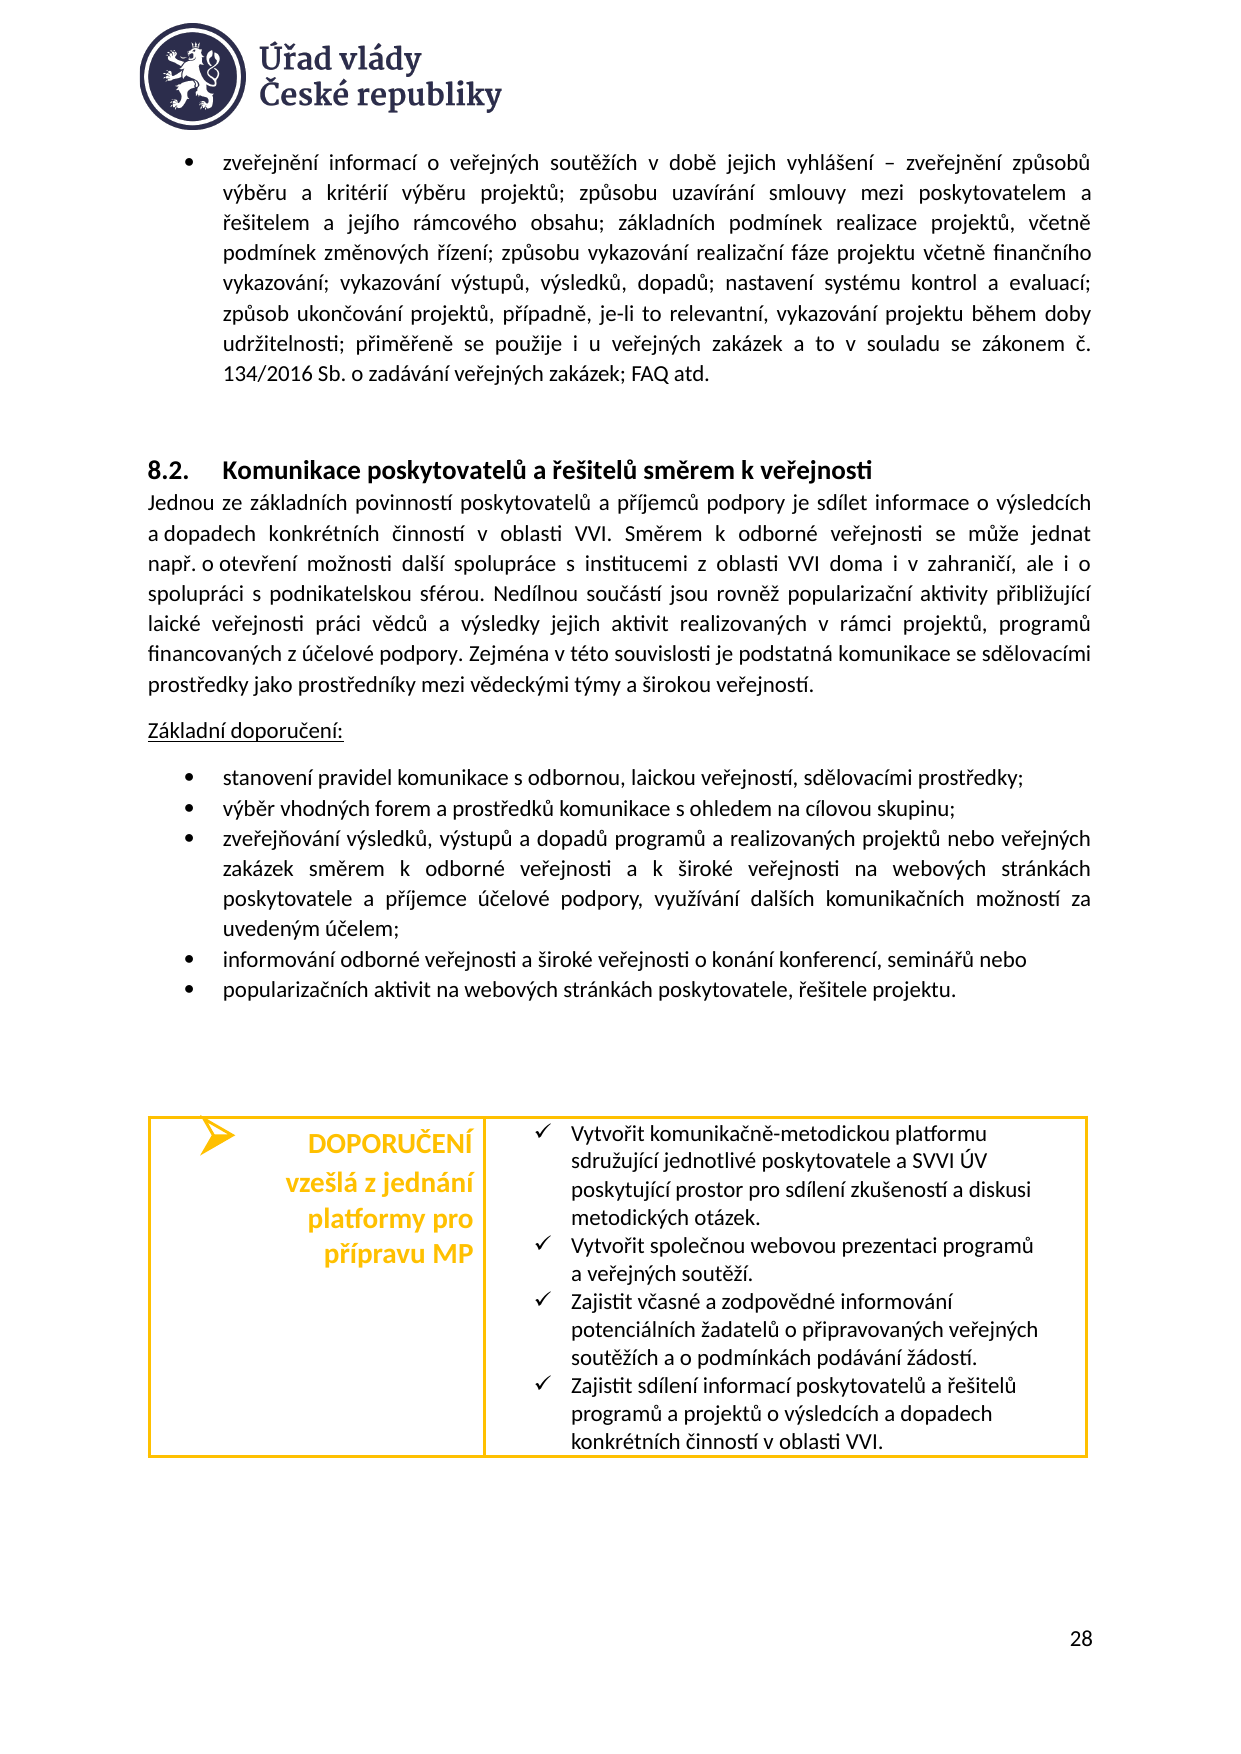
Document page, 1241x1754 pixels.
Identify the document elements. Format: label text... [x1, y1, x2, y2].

list popularizačních aktivit na webových stránkách poskytovatele, řešitele projektu. [185, 975, 1093, 1003]
list zveřejnění informací o veřejných soutěžích v době jejich vyhlášení – zveřejnění způsobů výběru a kritérií výběru projektů; způsobu uzavírání smlouvy mezi poskytovatelem a řešitelem a jejího rámcového obsahu; základních podmínek realizace projektů, včetně podmínek změnových řízení; způsobu vykazování realizační fáze projektu včetně finančního vykazování; vykazování výstupů, výsledků, dopadů; nastavení systému kontrol a evaluací; způsob ukončování projektů, případně, je-li to relevantní, vykazování projektu během doby udržitelnosti; přiměřeně se použije i u veřejných zakázek a to v souladu se zákonem č. 134/2016 Sb. o zadávání veřejných zakázek; FAQ atd. [185, 148, 1093, 387]
list informování odborné veřejnosti a široké veřejnosti o konání konferencí, seminářů nebo [185, 945, 1093, 973]
picture [139, 23, 502, 130]
table_header DOPORUČENÍ vzešlá z jednání platformy pro přípravu MP [151, 1119, 483, 1455]
text Jednou ze základních povinností poskytovatelů a příjemců podpory je sdílet informace o výsledcích a dopadech konkrétních činností v oblasti VVI. Směrem k odborné veřejnosti se může jednat např. o otevření možnosti další spolupráce s institucemi z oblasti VVI doma i v zahraničí, ale i o spolupráci s podnikatelskou sférou. Nedílnou součástí jsou rovněž popularizační aktivity přibližující laické veřejnosti práci vědců a výsledky jejich aktivit realizovaných v rámci projektů, programů financovaných z účelové podpory. Zejména v této souvislosti je podstatná komunikace se sdělovacími prostředky jako prostředníky mezi vědeckými týmy a širokou veřejností. [148, 488, 1093, 698]
text Základní doporučení: [148, 717, 1093, 744]
subtitle Komunikace poskytovatelů a řešitelů směrem k veřejnosti [147, 453, 1093, 486]
list výběr vhodných forem a prostředků komunikace s ohledem na cílovou skupinu; [185, 794, 1093, 822]
table_header Vytvořit komunikačně-metodickou platformu sdružující jednotlivé poskytovatele a SVVI ÚV poskytující prostor pro sdílení zkušeností a diskusi metodických otázek. Vytvořit společnou webovou prezentaci programů a veřejných soutěží. Zajistit včasné a zodpovědné informování potenciálních žadatelů o připravovaných veřejných soutěžích a o podmínkách podávání žádostí. Zajistit sdílení informací poskytovatelů a řešitelů programů a projektů o výsledcích a dopadech konkrétních činností v oblasti VVI. [486, 1119, 1085, 1455]
list zveřejňování výsledků, výstupů a dopadů programů a realizovaných projektů nebo veřejných zakázek směrem k odborné veřejnosti a k široké veřejnosti na webových stránkách poskytovatele a příjemce účelové podpory, využívání dalších komunikačních možností za uvedeným účelem; [185, 824, 1093, 942]
list stanovení pravidel komunikace s odbornou, laickou veřejností, sdělovacími prostředky; [185, 763, 1093, 791]
